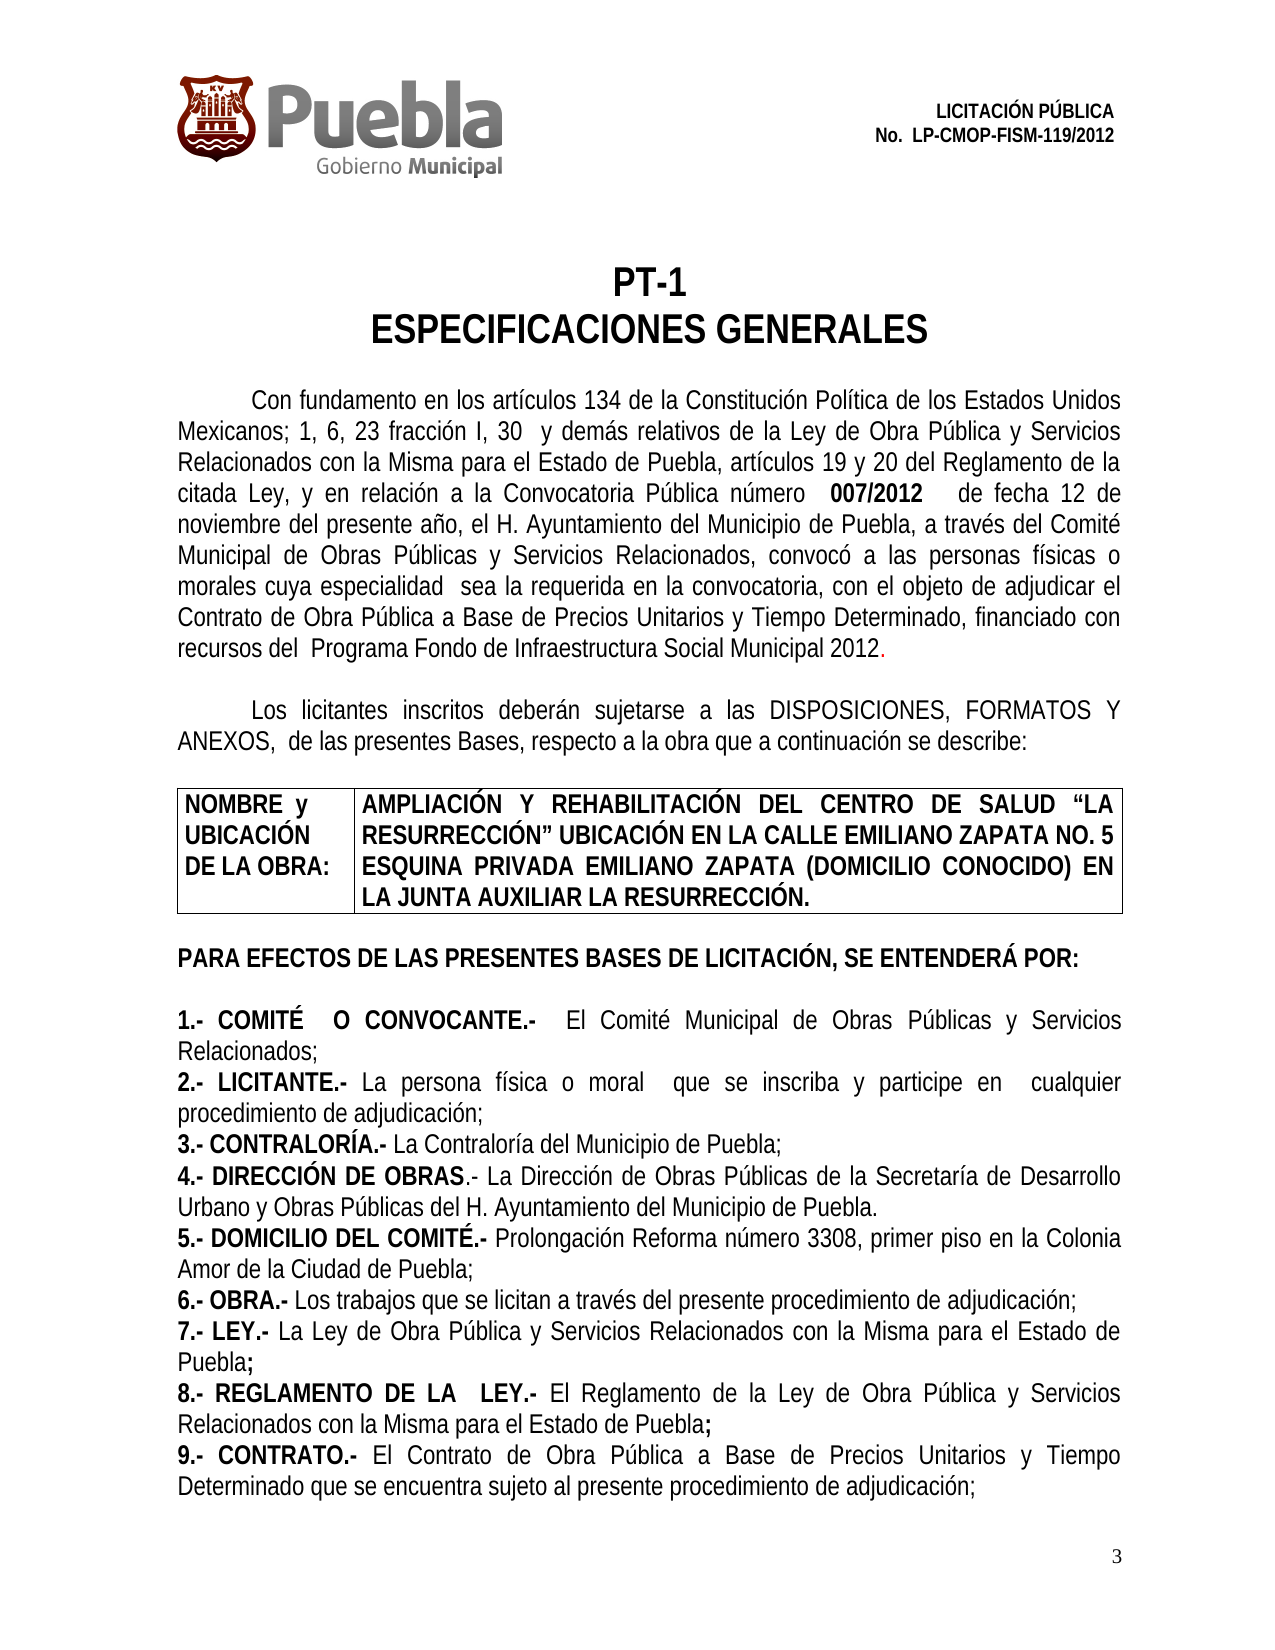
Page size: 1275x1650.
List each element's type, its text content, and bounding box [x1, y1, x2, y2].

text 5.- DOMICILIO DEL COMITÉ.- Prolongación Reforma número 3308, primer piso en la Colonia Amor de la Ciudad de Puebla; [177, 1222, 1122, 1284]
text 8.- REGLAMENTO DE LA LEY.- El Reglamento de la Ley de Obra Pública y Servicios Relacionados con la Misma para el Estado de Puebla; [177, 1377, 1122, 1439]
text Los licitantes inscritos deberán sujetarse a las DISPOSICIONES, FORMATOS Y ANEXOS, de las presentes Bases, respecto a la obra que a continuación se describe: [177, 694, 1122, 756]
text 9.- CONTRATO.- El Contrato de Obra Pública a Base de Precios Unitarios y Tiempo Determinado que se encuentra sujeto al presente procedimiento de adjudicación; [177, 1439, 1122, 1501]
text PARA EFECTOS DE LAS PRESENTES BASES DE LICITACIÓN, SE ENTENDERÁ POR: [177, 942, 1122, 973]
text 7.- LEY.- La Ley de Obra Pública y Servicios Relacionados con la Misma para el Estado de Puebla; [177, 1315, 1122, 1377]
text 3.- CONTRALORÍA.- La Contraloría del Municipio de Puebla; [177, 1128, 1122, 1159]
text PT-1 [177, 257, 1122, 305]
text 2.- LICITANTE.- La persona física o moral que se inscriba y participe en cualquier procedimiento de adjudicación; [177, 1066, 1122, 1128]
picture [177, 75, 502, 178]
text ESPECIFICACIONES GENERALES [177, 305, 1122, 353]
table_header AMPLIACIÓN Y REHABILITACIÓN DEL CENTRO DE SALUD “LA RESURRECCIÓN” UBICACIÓN EN LA CALLE EMILIANO ZAPATA NO. 5 ESQUINA PRIVADA EMILIANO ZAPATA (DOMICILIO CONOCIDO) EN LA JUNTA AUXILIAR LA RESURRECCIÓN. [355, 789, 1122, 913]
text Con fundamento en los artículos 134 de la Constitución Política de los Estados Unidos Mexicanos; 1, 6, 23 fracción I, 30 y demás relativos de la Ley de Obra Pública y Servicios Relacionados con la Misma para el Estado de Puebla, artículos 19 y 20 del Reglamento de la citada Ley, y en relación a la Convocatoria Pública número 007/2012 de fecha 12 de noviembre del presente año, el H. Ayuntamiento del Municipio de Puebla, a través del Comité Municipal de Obras Públicas y Servicios Relacionados, convocó a las personas físicas o morales cuya especialidad sea la requerida en la convocatoria, con el objeto de adjudicar el Contrato de Obra Pública a Base de Precios Unitarios y Tiempo Determinado, financiado con recursos del Programa Fondo de Infraestructura Social Municipal 2012. [177, 384, 1122, 663]
text 1.- COMITÉ O CONVOCANTE.- El Comité Municipal de Obras Públicas y Servicios Relacionados; [177, 1004, 1122, 1066]
text 4.- DIRECCIÓN DE OBRAS.- La Dirección de Obras Públicas de la Secretaría de Desarrollo Urbano y Obras Públicas del H. Ayuntamiento del Municipio de Puebla. [177, 1159, 1122, 1222]
table_header NOMBRE y UBICACIÓN DE LA OBRA: [178, 789, 354, 913]
text 6.- OBRA.- Los trabajos que se licitan a través del presente procedimiento de adjudicación; [177, 1284, 1122, 1315]
